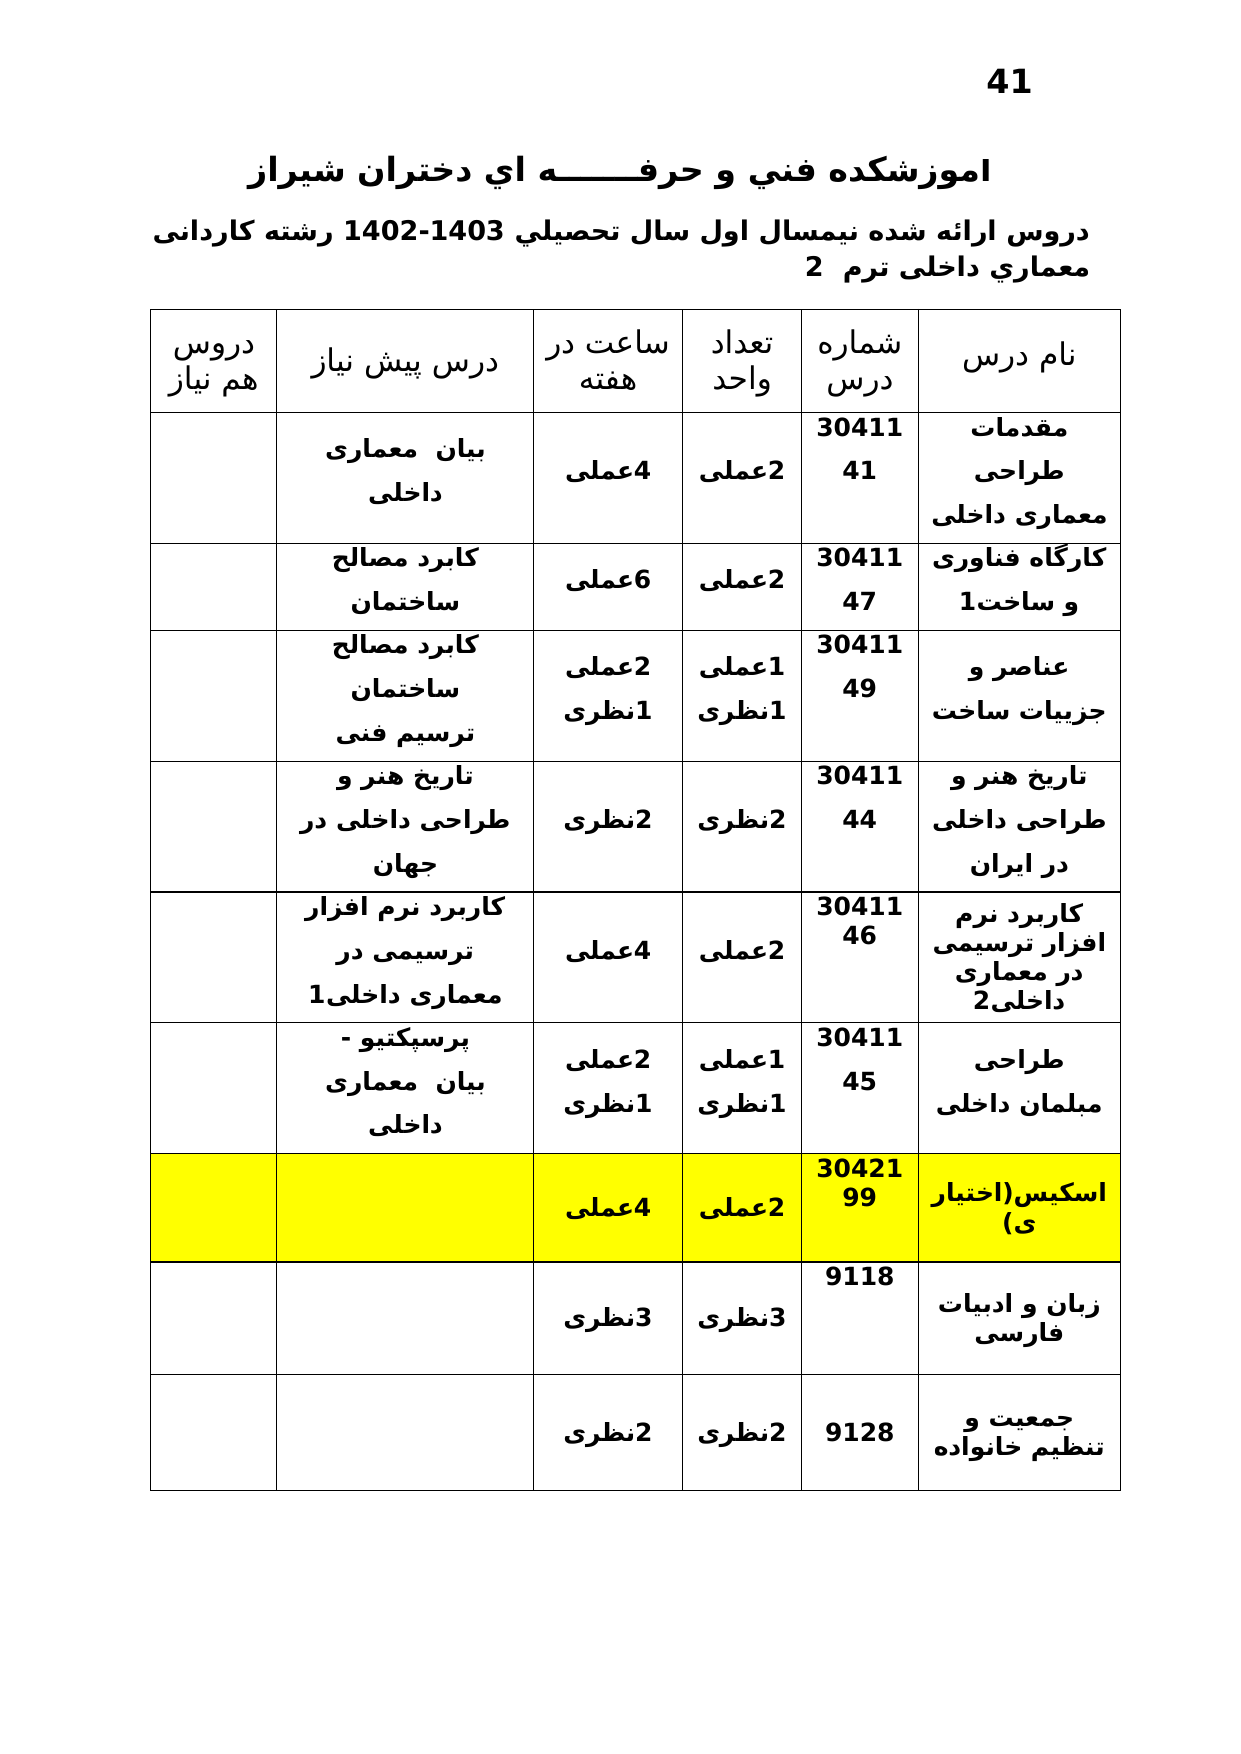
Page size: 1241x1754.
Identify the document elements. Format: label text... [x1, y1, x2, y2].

table_cell طراحی مبلمان داخلی [919, 1023, 1120, 1153]
table_cell 2نظری [534, 1375, 682, 1490]
table_cell 9128 [802, 1375, 918, 1490]
table_cell 4عملی [534, 893, 682, 1022]
table_header شماره درس [802, 310, 918, 412]
table_header تعداد واحد [683, 310, 801, 412]
table_cell اسکیس(اختیاری) [919, 1154, 1120, 1261]
table_cell [277, 1154, 533, 1261]
table_header نام درس [919, 310, 1120, 412]
table_cell 2نظری [683, 1375, 801, 1490]
table_cell 1عملی 1نظری [683, 631, 801, 761]
table_cell 2عملی 1نظری [534, 1023, 682, 1153]
table_cell 3041141 [802, 413, 918, 543]
table_cell [277, 1263, 533, 1374]
table_header درس پيش نياز [277, 310, 533, 412]
table_cell 3041147 [802, 544, 918, 630]
table_cell زبان و ادبیات فارسی [919, 1263, 1120, 1374]
table_cell 6عملی [534, 544, 682, 630]
table_cell [151, 762, 276, 891]
table_cell [277, 1375, 533, 1490]
table_cell پرسپکتیو - بیان معماری داخلی [277, 1023, 533, 1153]
table_cell 2عملی [683, 413, 801, 543]
table_cell کابرد مصالح ساختمان [277, 544, 533, 630]
table_cell [151, 1023, 276, 1153]
table_header ساعت در هفته [534, 310, 682, 412]
table_cell [151, 1263, 276, 1374]
text آموزشكده فني و حرفـــــــه اي دختران شيراز [150, 150, 1090, 189]
table_cell کاربرد نرم افزار ترسیمی در معماری داخلی1 [277, 893, 533, 1022]
table_cell کاربرد نرم افزار ترسیمی در معماری داخلی2 [919, 893, 1120, 1022]
table_cell 2عملی [683, 544, 801, 630]
table_cell جمعیت و تنظیم خانواده [919, 1375, 1120, 1490]
table_cell 1عملی 1نظری [683, 1023, 801, 1153]
table_cell مقدمات طراحی معماری داخلی [919, 413, 1120, 543]
table_cell 3041146 [802, 893, 918, 1022]
table_cell 3042199 [802, 1154, 918, 1261]
table_cell [151, 1375, 276, 1490]
table_cell 2عملی 1نظری [534, 631, 682, 761]
table_cell کارگاه فناوری و ساخت1 [919, 544, 1120, 630]
table_header دروس هم نياز [151, 310, 276, 412]
table_cell تاریخ هنر و طراحی داخلی در جهان [277, 762, 533, 891]
table_cell 2نظری [534, 762, 682, 891]
table_cell 9118 [802, 1263, 918, 1374]
table_cell [151, 1154, 276, 1261]
table_cell [151, 893, 276, 1022]
table_cell [151, 544, 276, 630]
table_cell 2عملی [683, 1154, 801, 1261]
table_cell عناصر و جزییات ساخت [919, 631, 1120, 761]
table_cell 3041149 [802, 631, 918, 761]
table_cell بیان معماری داخلی [277, 413, 533, 543]
table_cell [151, 413, 276, 543]
table_cell 3041145 [802, 1023, 918, 1153]
table_cell کابرد مصالح ساختمان ترسیم فنی [277, 631, 533, 761]
text دروس ارائه شده نيمسال اول سال تحصيلي 1403-1402 رشته کاردانی معماري داخلی ترم 2 [150, 215, 1090, 283]
table_cell 3نظری [683, 1263, 801, 1374]
table_cell 3041144 [802, 762, 918, 891]
table_cell 2عملی [683, 893, 801, 1022]
table_cell 4عملی [534, 413, 682, 543]
table_cell 2نظری [683, 762, 801, 891]
table_cell [151, 631, 276, 761]
table_cell 4عملی [534, 1154, 682, 1261]
table_cell تاریخ هنر و طراحی داخلی در ایران [919, 762, 1120, 891]
table_cell 3نظری [534, 1263, 682, 1374]
